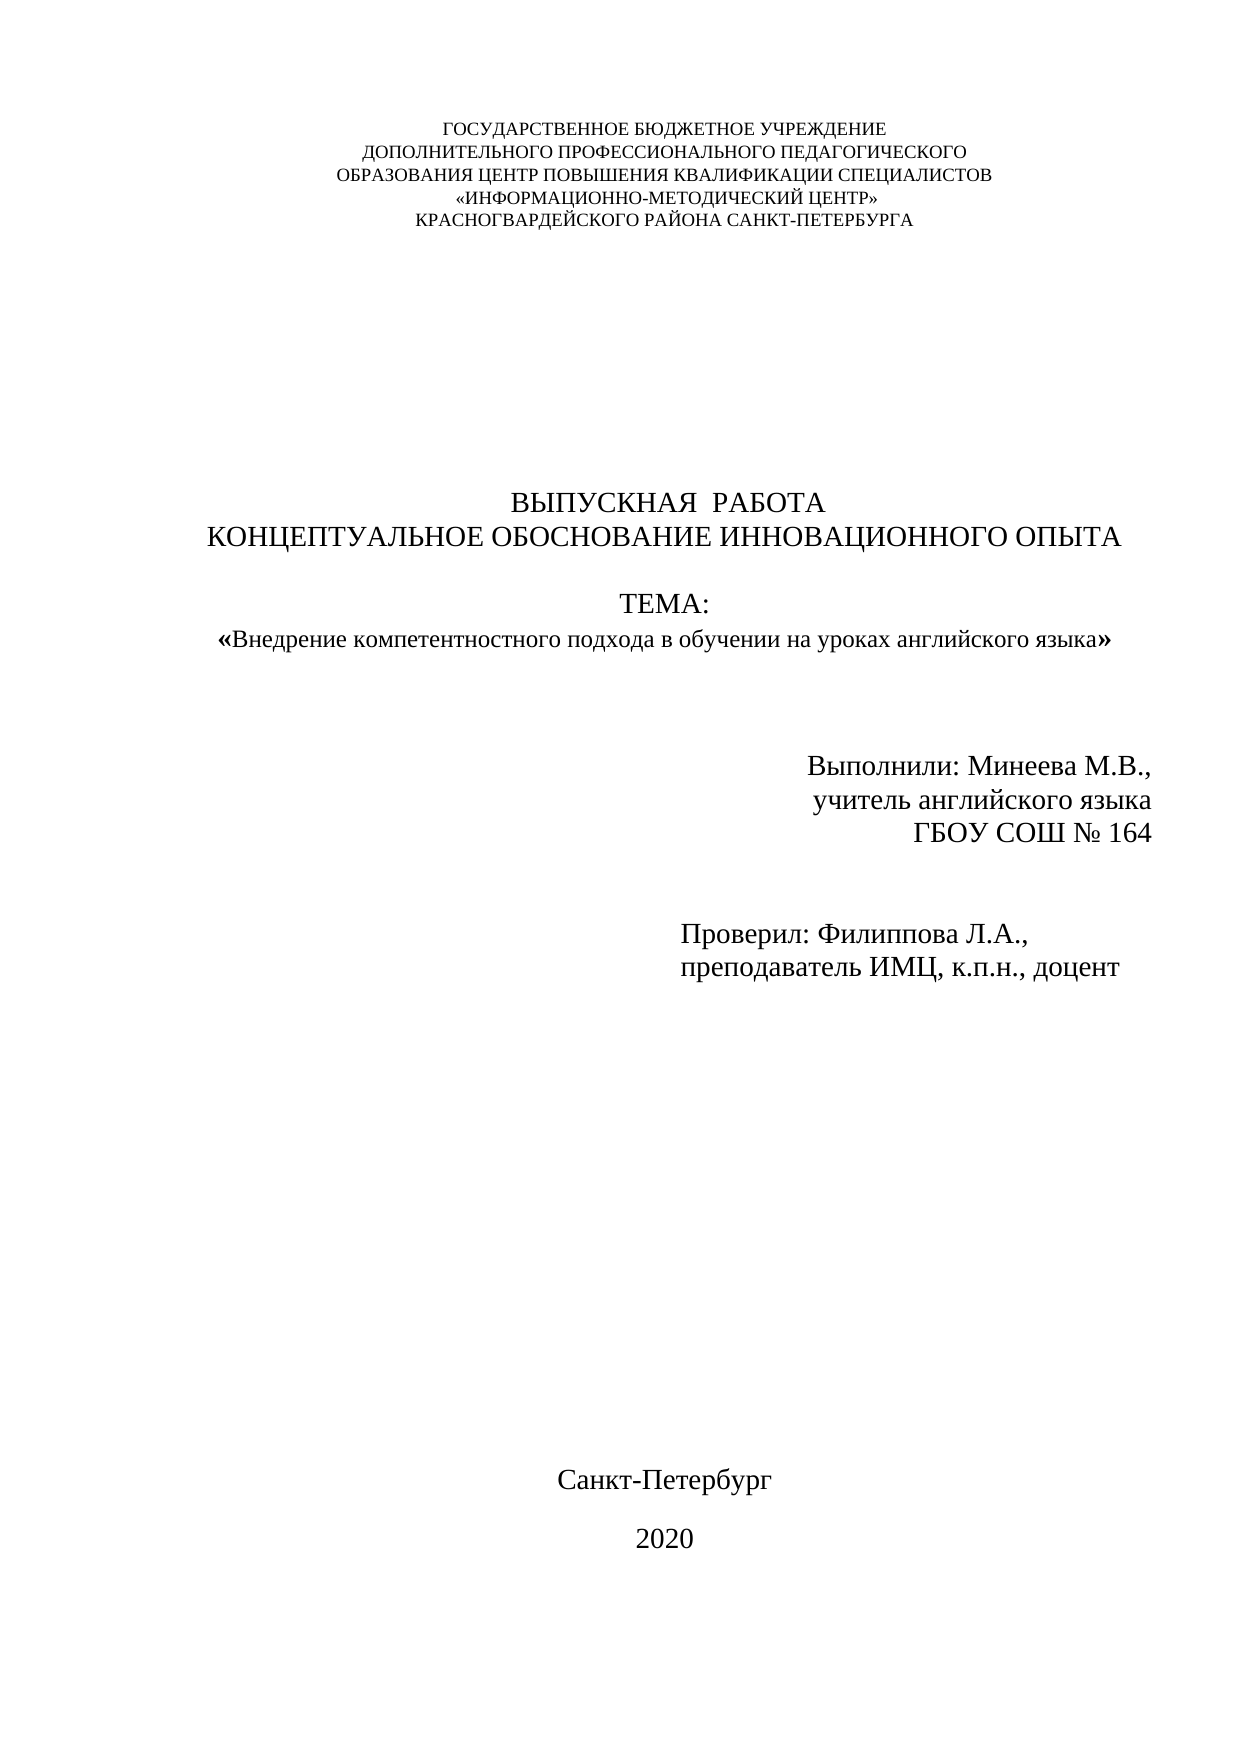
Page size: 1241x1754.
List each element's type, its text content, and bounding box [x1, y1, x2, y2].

text Санкт-Петербург [177, 1462, 1152, 1496]
text ДОПОЛНИТЕЛЬНОГО ПРОФЕССИОНАЛЬНОГО ПЕДАГОГИЧЕСКОГО [177, 141, 1152, 162]
text ОБРАЗОВАНИЯ ЦЕНТР ПОВЫШЕНИЯ КВАЛИФИКАЦИИ СПЕЦИАЛИСТОВ [177, 164, 1152, 185]
text «Внедрение компетентностного подхода в обучении на уроках английского языка» [177, 620, 1152, 653]
text КРАСНОГВАРДЕЙСКОГО РАЙОНА САНКТ-ПЕТЕРБУРГА [177, 209, 1152, 231]
text КОНЦЕПТУАЛЬНОЕ ОБОСНОВАНИЕ ИННОВАЦИОННОГО ОПЫТА [177, 519, 1152, 553]
text Выполнили: Минеева М.В., [177, 748, 1152, 782]
text ТЕМА: [177, 586, 1152, 620]
text 2020 [177, 1521, 1152, 1555]
text Проверил: Филиппова Л.А., [177, 916, 1152, 949]
text преподаватель ИМЦ, к.п.н., доцент [177, 949, 1152, 983]
text ГОСУДАРСТВЕННОЕ БЮДЖЕТНОЕ УЧРЕЖДЕНИЕ [177, 118, 1152, 140]
text ВЫПУСКНАЯ РАБОТА [177, 486, 1152, 519]
text ГБОУ СОШ № 164 [177, 815, 1152, 849]
text учитель английского языка [177, 782, 1152, 815]
text «ИНФОРМАЦИОННО-МЕТОДИЧЕСКИЙ ЦЕНТР» [177, 187, 1152, 208]
